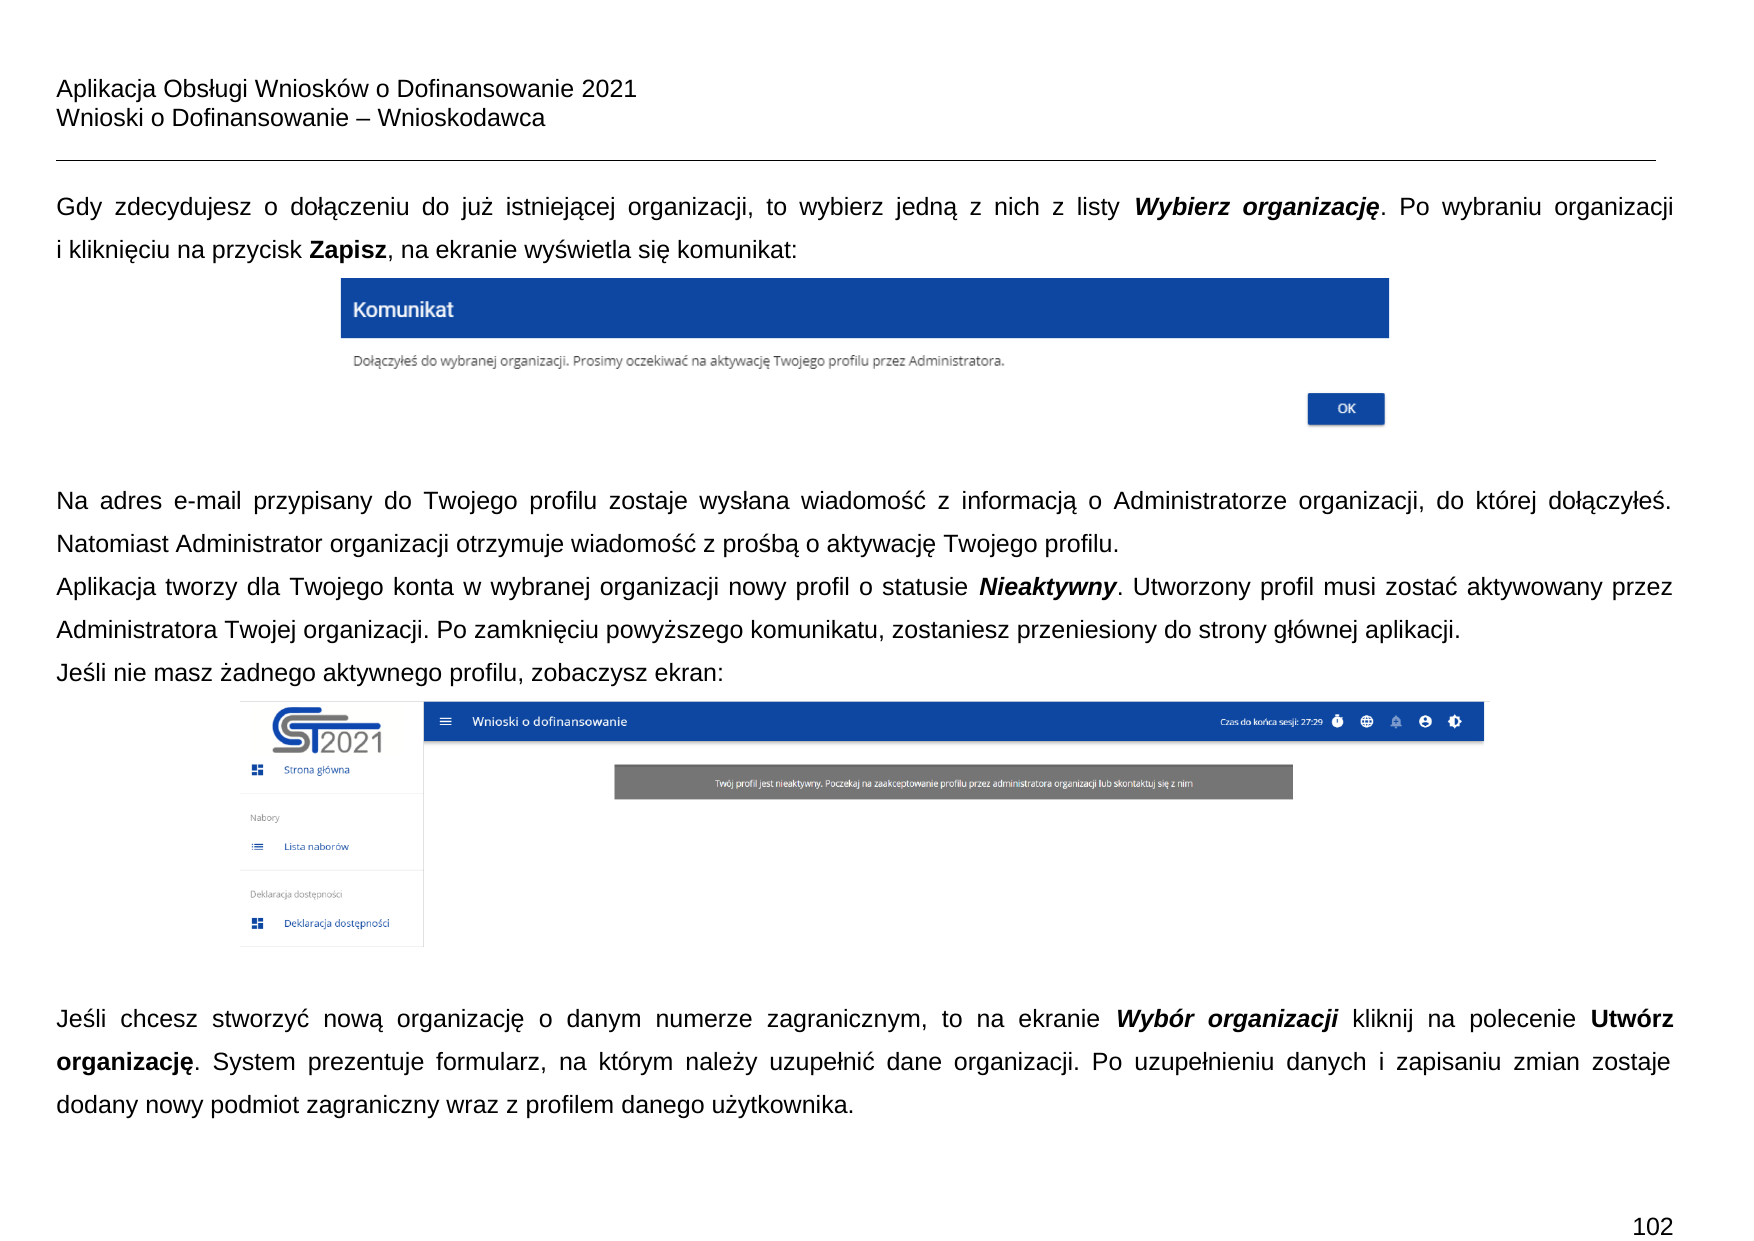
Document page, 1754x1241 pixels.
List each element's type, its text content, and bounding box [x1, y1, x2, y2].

text Jeśli chcesz stworzyć nową organizację o danym numerze zagranicznym, to na ekranie Wybór organizacji kliknij na polecenie Utwórz organizację. System prezentuje formularz, na którym należy uzupełnić dane organizacji. Po uzupełnieniu danych i zapisaniu zmian zostaje dodany nowy podmiot zagraniczny wraz z profilem danego użytkownika. [56, 1004, 1674, 1119]
picture [340, 278, 1390, 429]
text Jeśli nie masz żadnego aktywnego profilu, zobaczysz ekran: [56, 658, 1674, 687]
text Aplikacja tworzy dla Twojego konta w wybranej organizacji nowy profil o statusie Nieaktywny. Utworzony profil musi zostać aktywowany przez Administratora Twojej organizacji. Po zamknięciu powyższego komunikatu, zostaniesz przeniesiony do strony głównej aplikacji. [56, 572, 1674, 644]
text Na adres e-mail przypisany do Twojego profilu zostaje wysłana wiadomość z informacją o Administratorze organizacji, do której dołączyłeś. Natomiast Administrator organizacji otrzymuje wiadomość z prośbą o aktywację Twojego profilu. [56, 486, 1674, 558]
picture [240, 701, 1490, 947]
text Gdy zdecydujesz o dołączeniu do już istniejącej organizacji, to wybierz jedną z nich z listy Wybierz organizację. Po wybraniu organizacji i kliknięciu na przycisk Zapisz, na ekranie wyświetla się komunikat: [56, 192, 1674, 264]
